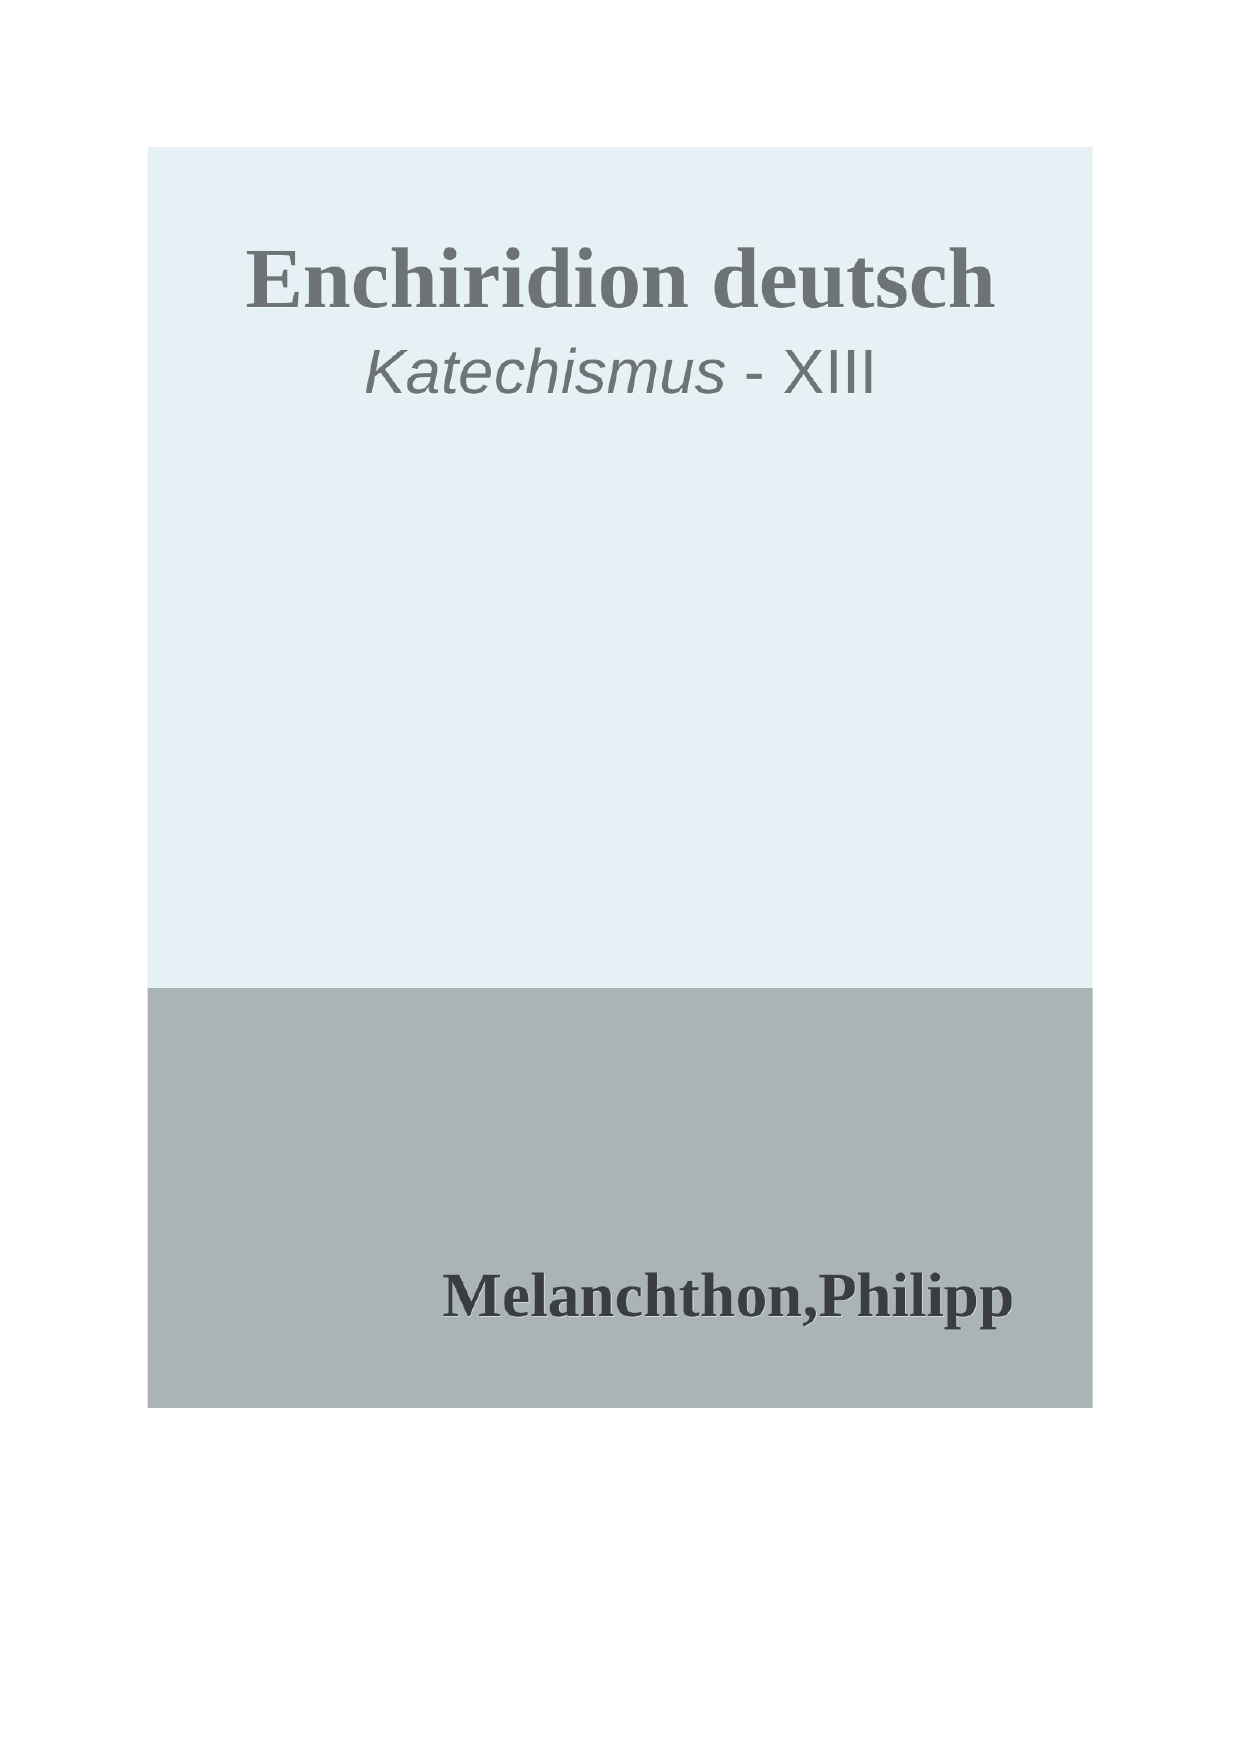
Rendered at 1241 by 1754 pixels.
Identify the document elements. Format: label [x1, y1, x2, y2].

picture [147, 147, 1093, 1408]
